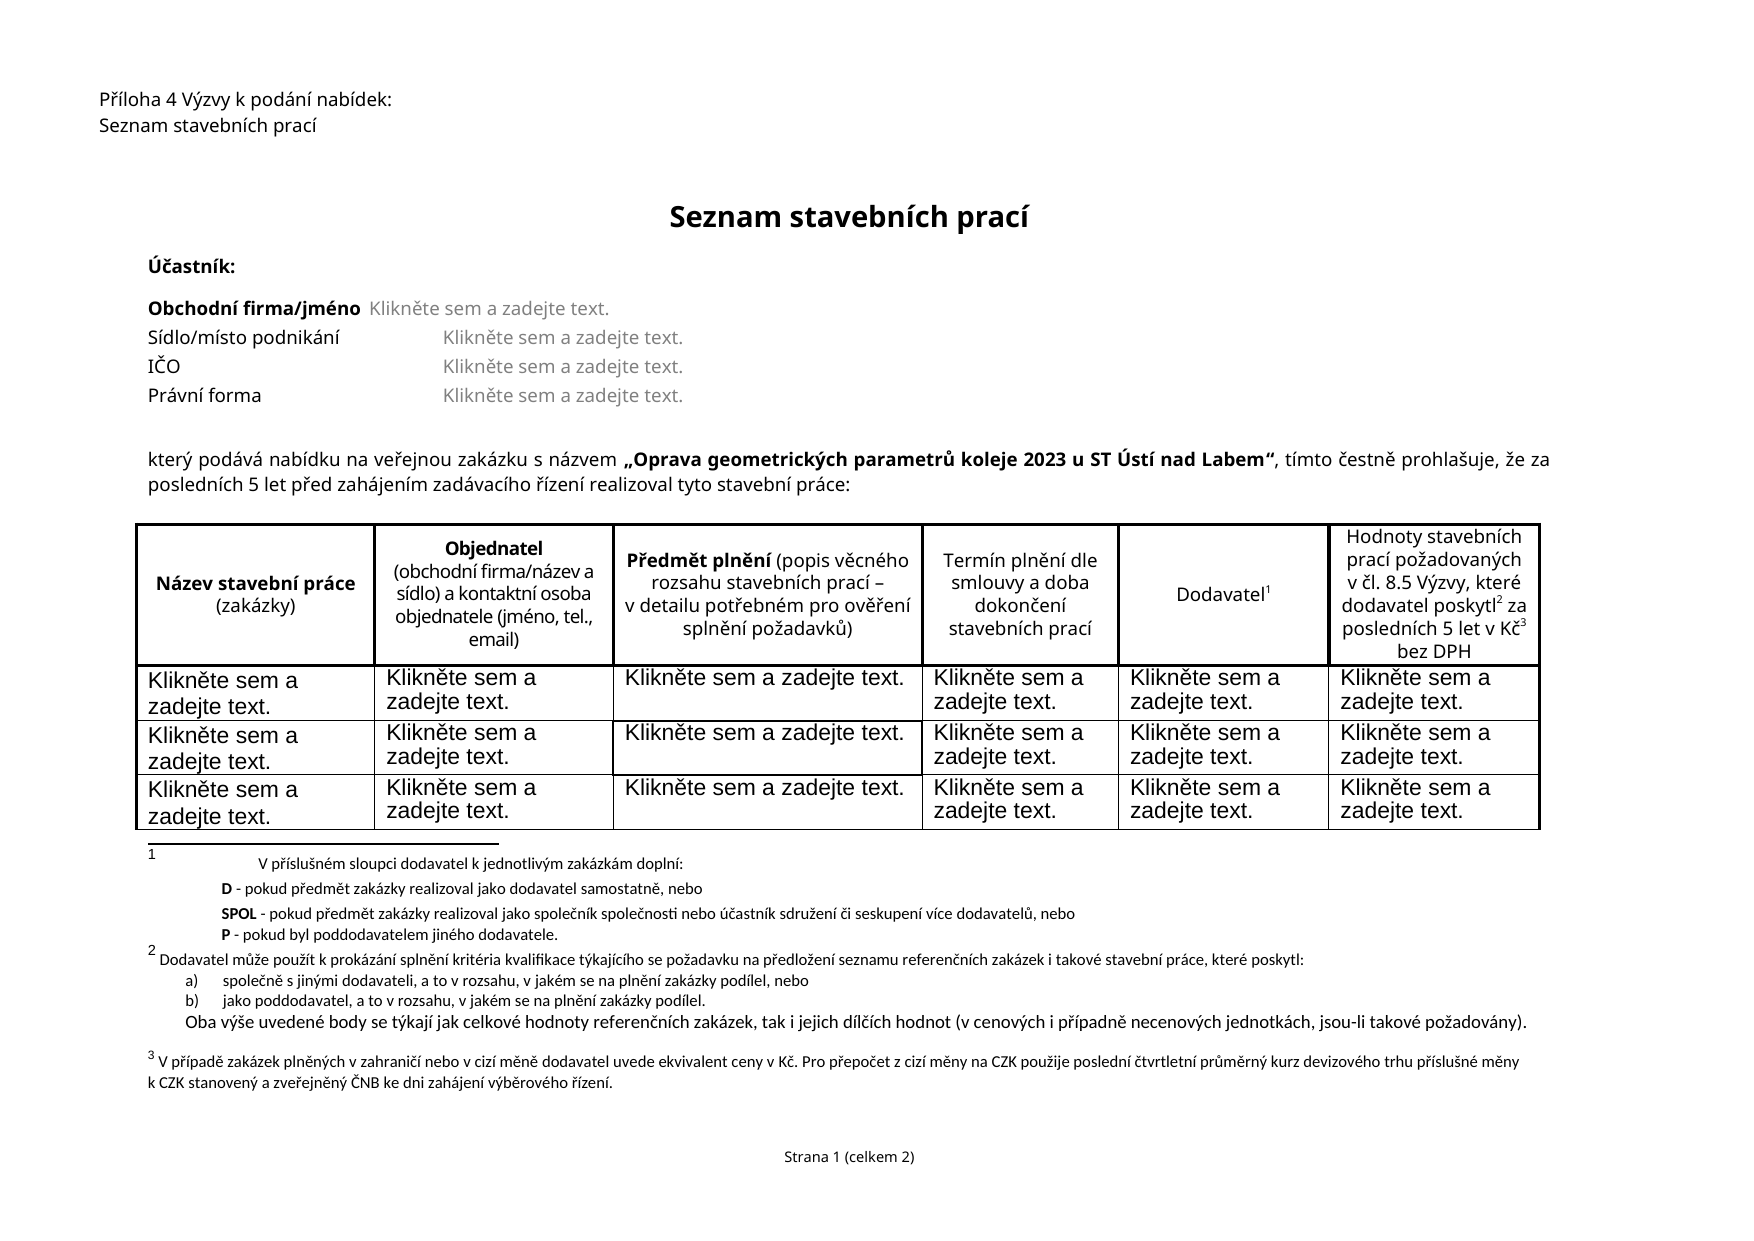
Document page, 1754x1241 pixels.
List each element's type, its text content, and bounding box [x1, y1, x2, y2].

title Seznam stavebních prací [148, 196, 1551, 236]
text Sídlo/místo podnikání [148, 321, 1551, 350]
text Obchodní firma/jméno [148, 292, 1551, 321]
table_header Dodavatel [1120, 526, 1327, 664]
table_header Název stavební práce (zakázky) [138, 526, 373, 664]
text IČO [148, 350, 1551, 379]
table_header Hodnoty stavebních prací požadovaných v čl. 8.5 Výzvy, které dodavatel poskytl za posledních 5 let v Kč bez DPH [1331, 526, 1538, 664]
table_header Termín plnění dle smlouvy a doba dokončení stavebních prací [924, 526, 1117, 664]
text který podává nabídku na veřejnou zakázku s názvem „Oprava geometrických parametrů koleje 2023 u ST Ústí nad Labem“, tímto čestně prohlašuje, že za posledních 5 let před zahájením zadávacího řízení realizoval tyto stavební práce: [148, 446, 1551, 497]
text Účastník: [148, 249, 1551, 279]
table_header Objednatel (obchodní firma/název a sídlo) a kontaktní osoba objednatele (jméno, tel., email) [376, 526, 612, 664]
text Právní forma [148, 379, 1551, 408]
table_header Předmět plnění (popis věcného rozsahu stavebních prací – v detailu potřebném pro ověření splnění požadavků) [615, 526, 921, 664]
